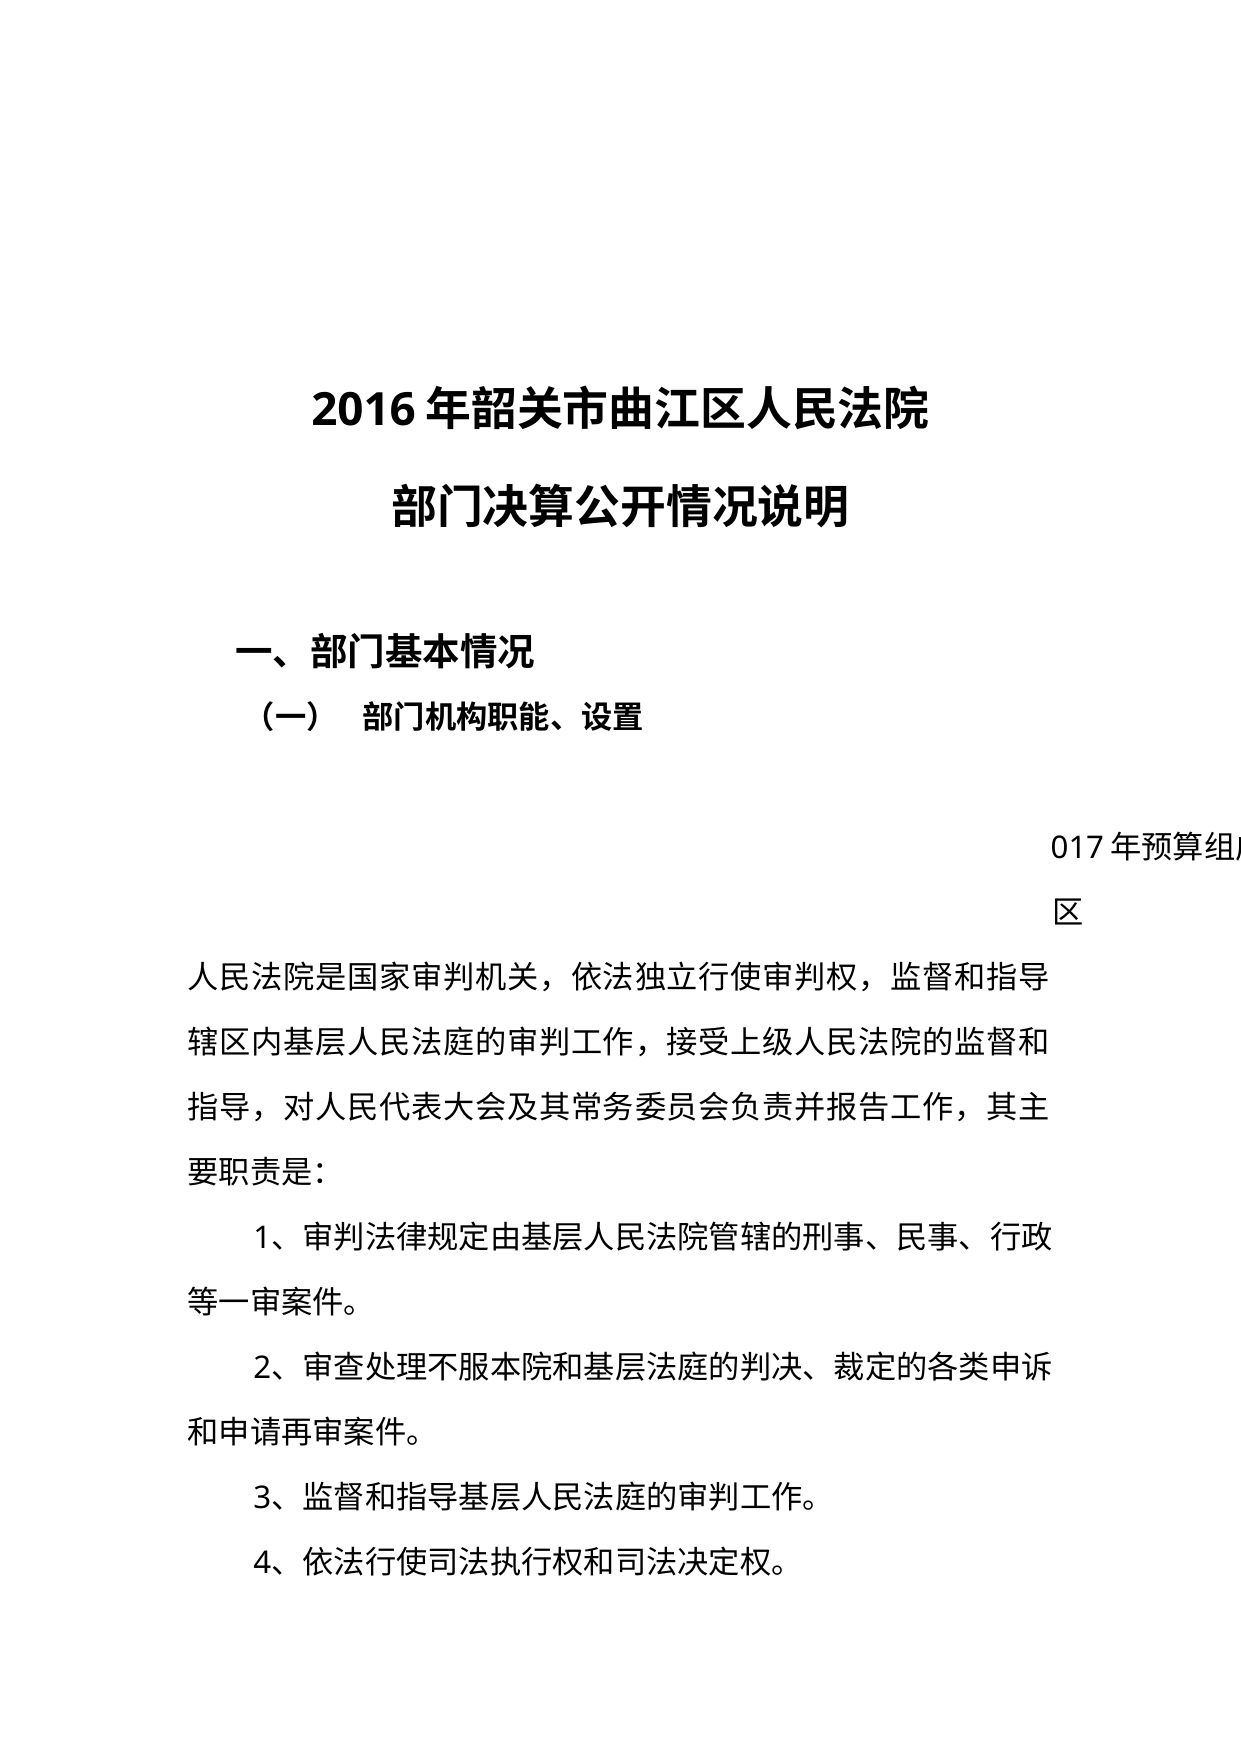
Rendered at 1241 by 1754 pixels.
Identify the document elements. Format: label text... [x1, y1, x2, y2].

list 一、部门基本情况 [187, 617, 1053, 682]
text 1、审判法律规定由基层人民法院管辖的刑事、民事、行政等一审案件。 [187, 1202, 1053, 1332]
text 区人民法院是国家审判机关，依法独立行使审判权，监督和指导辖区内基层人民法庭的审判工作，接受上级人民法院的监督和指导，对人民代表大会及其常务委员会负责并报告工作，其主要职责是： [187, 877, 1053, 1202]
list 2016年韶关市曲江区人民法院 [187, 357, 1053, 454]
list 部门机构职能、设置 [244, 682, 1053, 747]
text 2、审查处理不服本院和基层法庭的判决、裁定的各类申诉和申请再审案件。 [187, 1332, 1053, 1462]
list 2017年预算组成单位共1个，为韶关市曲江区人民法院，无下属单位。 [1050, 747, 1240, 877]
list 部门决算公开情况说明 [187, 454, 1053, 552]
text 3、监督和指导基层人民法庭的审判工作。 [187, 1462, 1053, 1527]
text 4、依法行使司法执行权和司法决定权。 [187, 1527, 1053, 1592]
